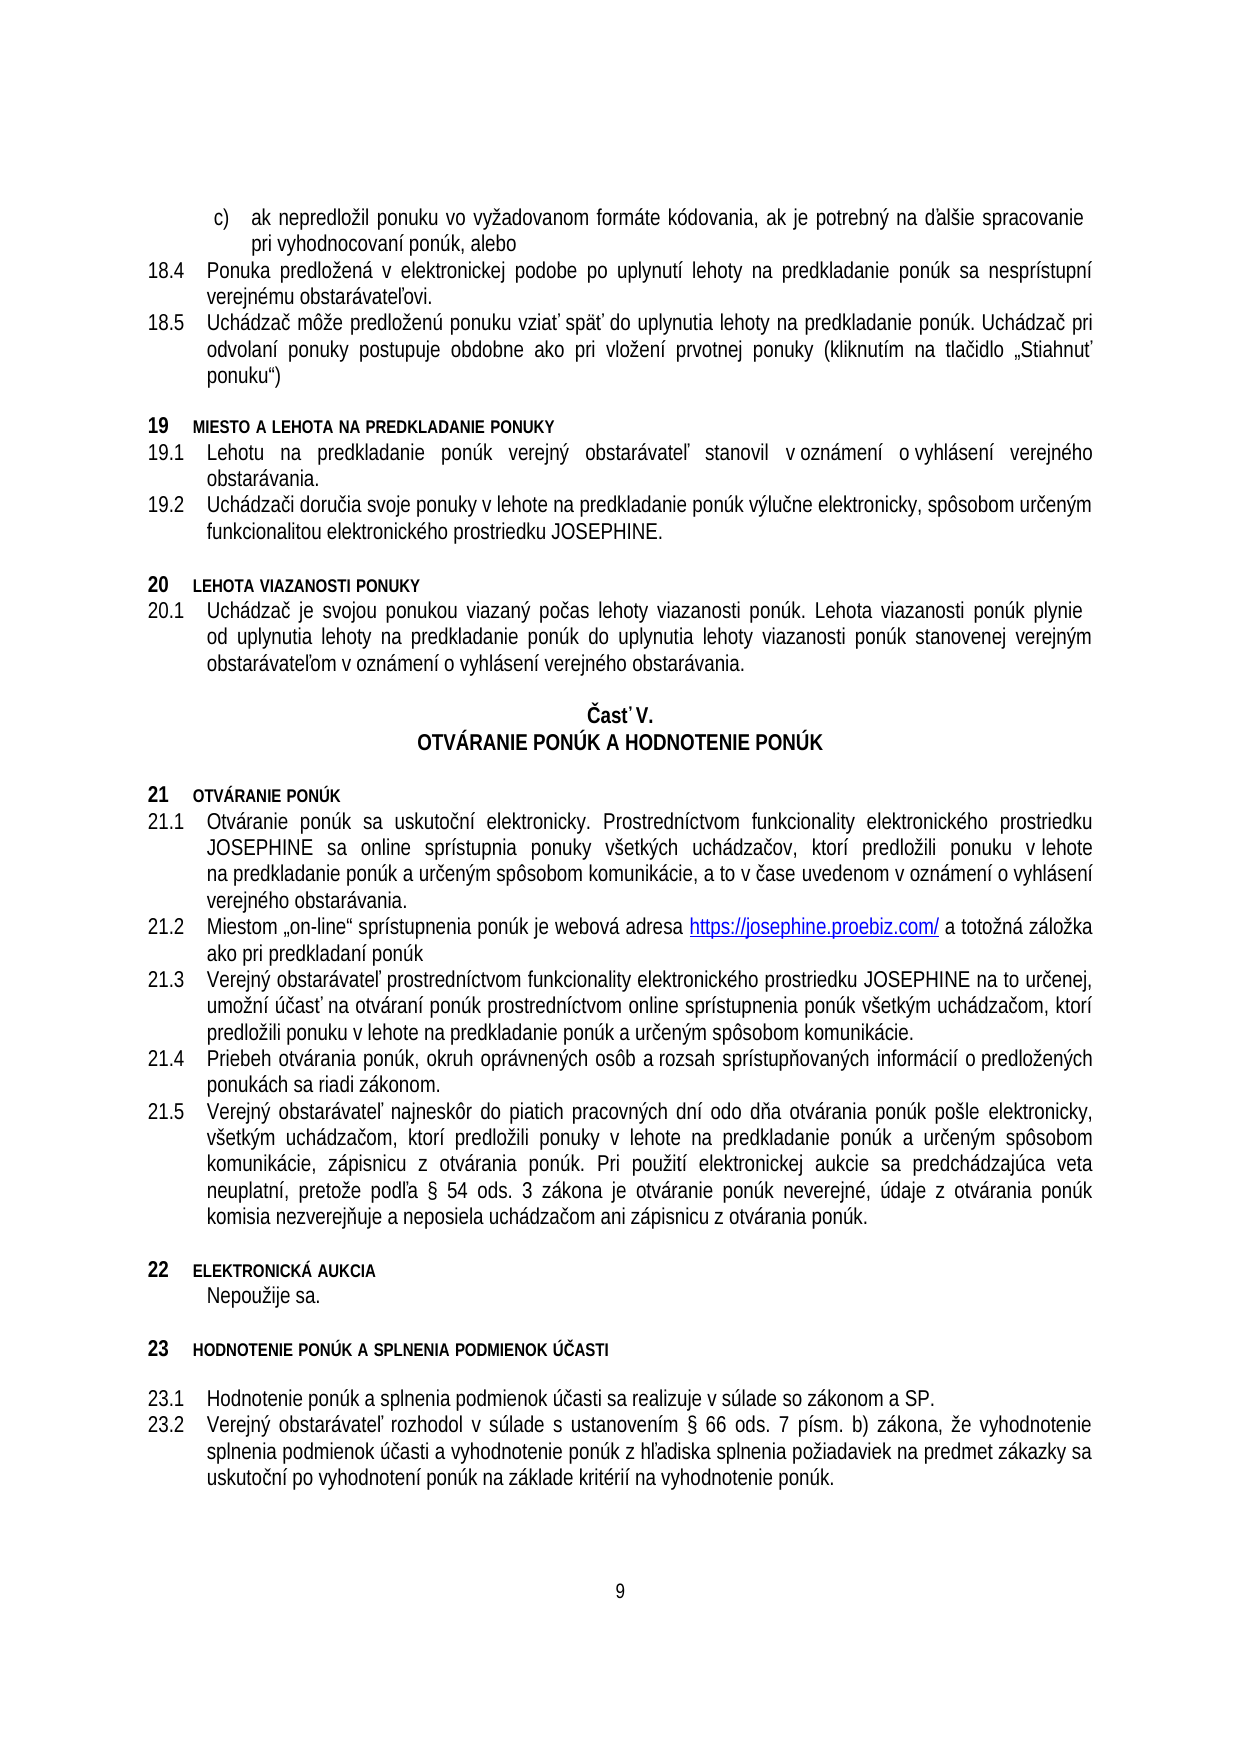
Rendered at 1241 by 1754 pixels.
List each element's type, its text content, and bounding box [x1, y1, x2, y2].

list Otváranie ponúk sa uskutoční elektronicky. Prostredníctvom funkcionality elektronického prostriedku JOSEPHINE sa online sprístupnia ponuky všetkých uchádzačov, ktorí predložili ponuku v lehote na predkladanie ponúk a určeným spôsobom komunikácie, a to v čase uvedenom v oznámení o vyhlásení verejného obstarávania. [148, 808, 1093, 913]
subtitle elektronická aukcia [148, 1256, 1093, 1282]
list Verejný obstarávateľ prostredníctvom funkcionality elektronického prostriedku JOSEPHINE na to určenej, umožní účasť na otváraní ponúk prostredníctvom online sprístupnenia ponúk všetkým uchádzačom, ktorí predložili ponuku v lehote na predkladanie ponúk a určeným spôsobom komunikácie. [148, 966, 1093, 1045]
subtitle hodnotenie ponúk a splnenia podmienok účasti [148, 1335, 1093, 1361]
subtitle miesto a lehota na predkladanie ponuky [148, 412, 1093, 439]
list Verejný obstarávateľ najneskôr do piatich pracovných dní odo dňa otvárania ponúk pošle elektronicky, všetkým uchádzačom, ktorí predložili ponuky v lehote na predkladanie ponúk a určeným spôsobom komunikácie, zápisnicu z otvárania ponúk. Pri použití elektronickej aukcie sa predchádzajúca veta neuplatní, pretože podľa § 54 ods. 3 zákona je otváranie ponúk neverejné, údaje z otvárania ponúk komisia nezverejňuje a neposiela uchádzačom ani zápisnicu z otvárania ponúk. [148, 1098, 1093, 1229]
list Uchádzač môže predloženú ponuku vziať späť do uplynutia lehoty na predkladanie ponúk. Uchádzač pri odvolaní ponuky postupuje obdobne ako pri vložení prvotnej ponuky (kliknutím na tlačidlo „Stiahnuť ponuku“) [148, 309, 1093, 388]
list Miestom „on-line“ sprístupnenia ponúk je webová adresa https://josephine.proebiz.com/ a totožná záložka ako pri predkladaní ponúk [148, 913, 1093, 966]
subtitle lehota viazanosti ponuky [148, 571, 1093, 597]
list Uchádzač je svojou ponukou viazaný počas lehoty viazanosti ponúk. Lehota viazanosti ponúk plynie od uplynutia lehoty na predkladanie ponúk do uplynutia lehoty viazanosti ponúk stanovenej verejným obstarávateľom v oznámení o vyhlásení verejného obstarávania. [148, 597, 1093, 676]
subtitle otváranie ponúk [148, 781, 1093, 808]
list Ponuka predložená v elektronickej podobe po uplynutí lehoty na predkladanie ponúk sa nesprístupní verejnému obstarávateľovi. [148, 257, 1093, 309]
list Verejný obstarávateľ rozhodol v súlade s ustanovením § 66 ods. 7 písm. b) zákona, že vyhodnotenie splnenia podmienok účasti a vyhodnotenie ponúk z hľadiska splnenia požiadaviek na predmet zákazky sa uskutoční po vyhodnotení ponúk na základe kritérií na vyhodnotenie ponúk. [148, 1411, 1093, 1491]
list Uchádzači doručia svoje ponuky v lehote na predkladanie ponúk výlučne elektronicky, spôsobom určeným funkcionalitou elektronického prostriedku JOSEPHINE. [148, 491, 1093, 544]
text Časť V. [148, 702, 1093, 729]
list ak nepredložil ponuku vo vyžadovanom formáte kódovania, ak je potrebný na ďalšie spracovanie pri vyhodnocovaní ponúk, alebo [213, 204, 1093, 257]
list Lehotu na predkladanie ponúk verejný obstarávateľ stanovil v oznámení o vyhlásení verejného obstarávania. [148, 439, 1093, 491]
text Nepoužije sa. [148, 1282, 1093, 1308]
list Hodnotenie ponúk a splnenia podmienok účasti sa realizuje v súlade so zákonom a SP. [148, 1385, 1093, 1411]
text OTVÁRANIE PONÚK A HODNOTENIE PONÚK [148, 729, 1093, 755]
list Priebeh otvárania ponúk, okruh oprávnených osôb a rozsah sprístupňovaných informácií o predložených ponukách sa riadi zákonom. [148, 1045, 1093, 1098]
